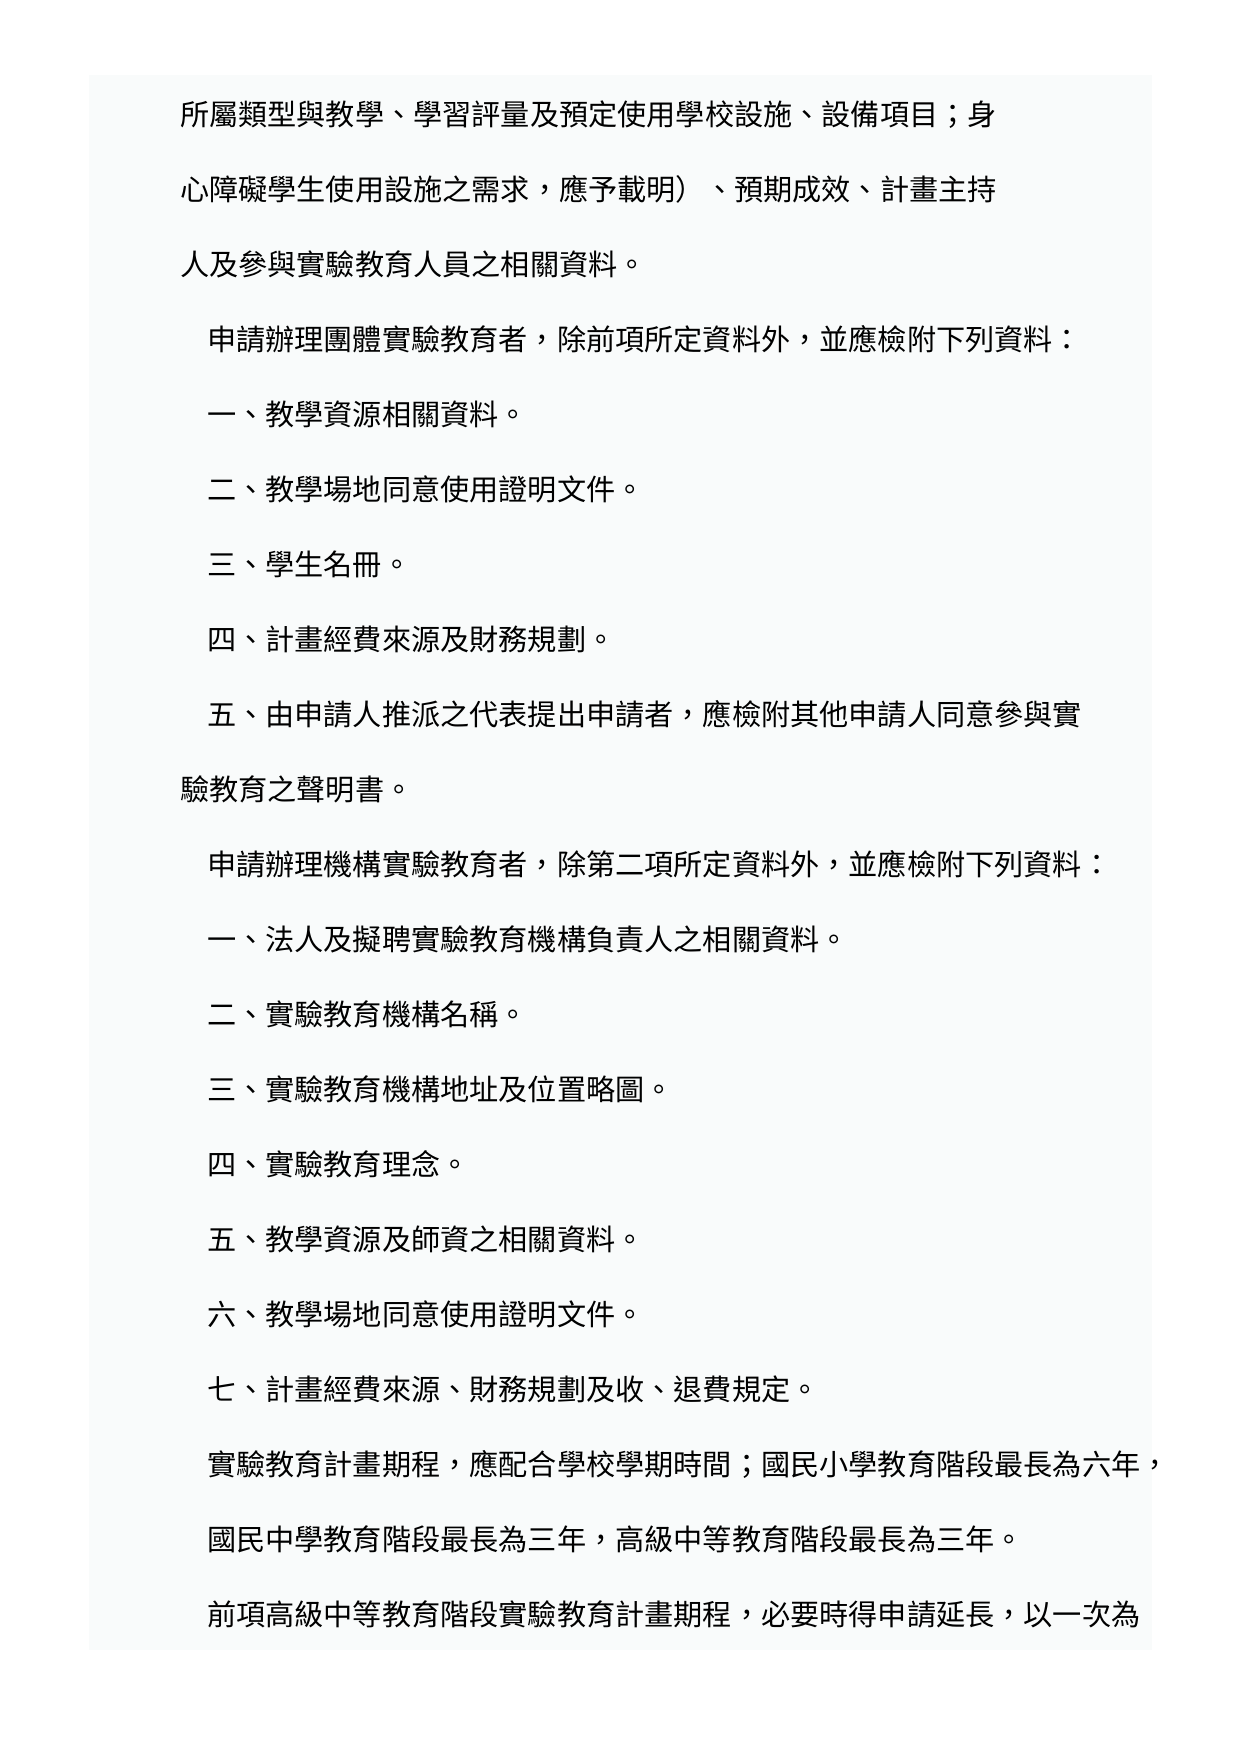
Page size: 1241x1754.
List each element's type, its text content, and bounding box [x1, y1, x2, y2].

text 人及參與實驗教育人員之相關資料。 申請辦理團體實驗教育者，除前項所定資料外，並應檢附下列資料： 一、教學資源相關資料。 二、教學場地同意使用證明文件。 三、學生名冊。 四、計畫經費來源及財務規劃。 五、由申請人推派之代表提出申請者，應檢附其他申請人同意參與實 [89, 225, 1152, 750]
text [89, 750, 1152, 1650]
text 所屬類型與教學、學習評量及預定使用學校設施、設備項目；身 [89, 75, 1152, 150]
text 心障礙學生使用設施之需求，應予載明）、預期成效、計畫主持 [89, 150, 1152, 225]
